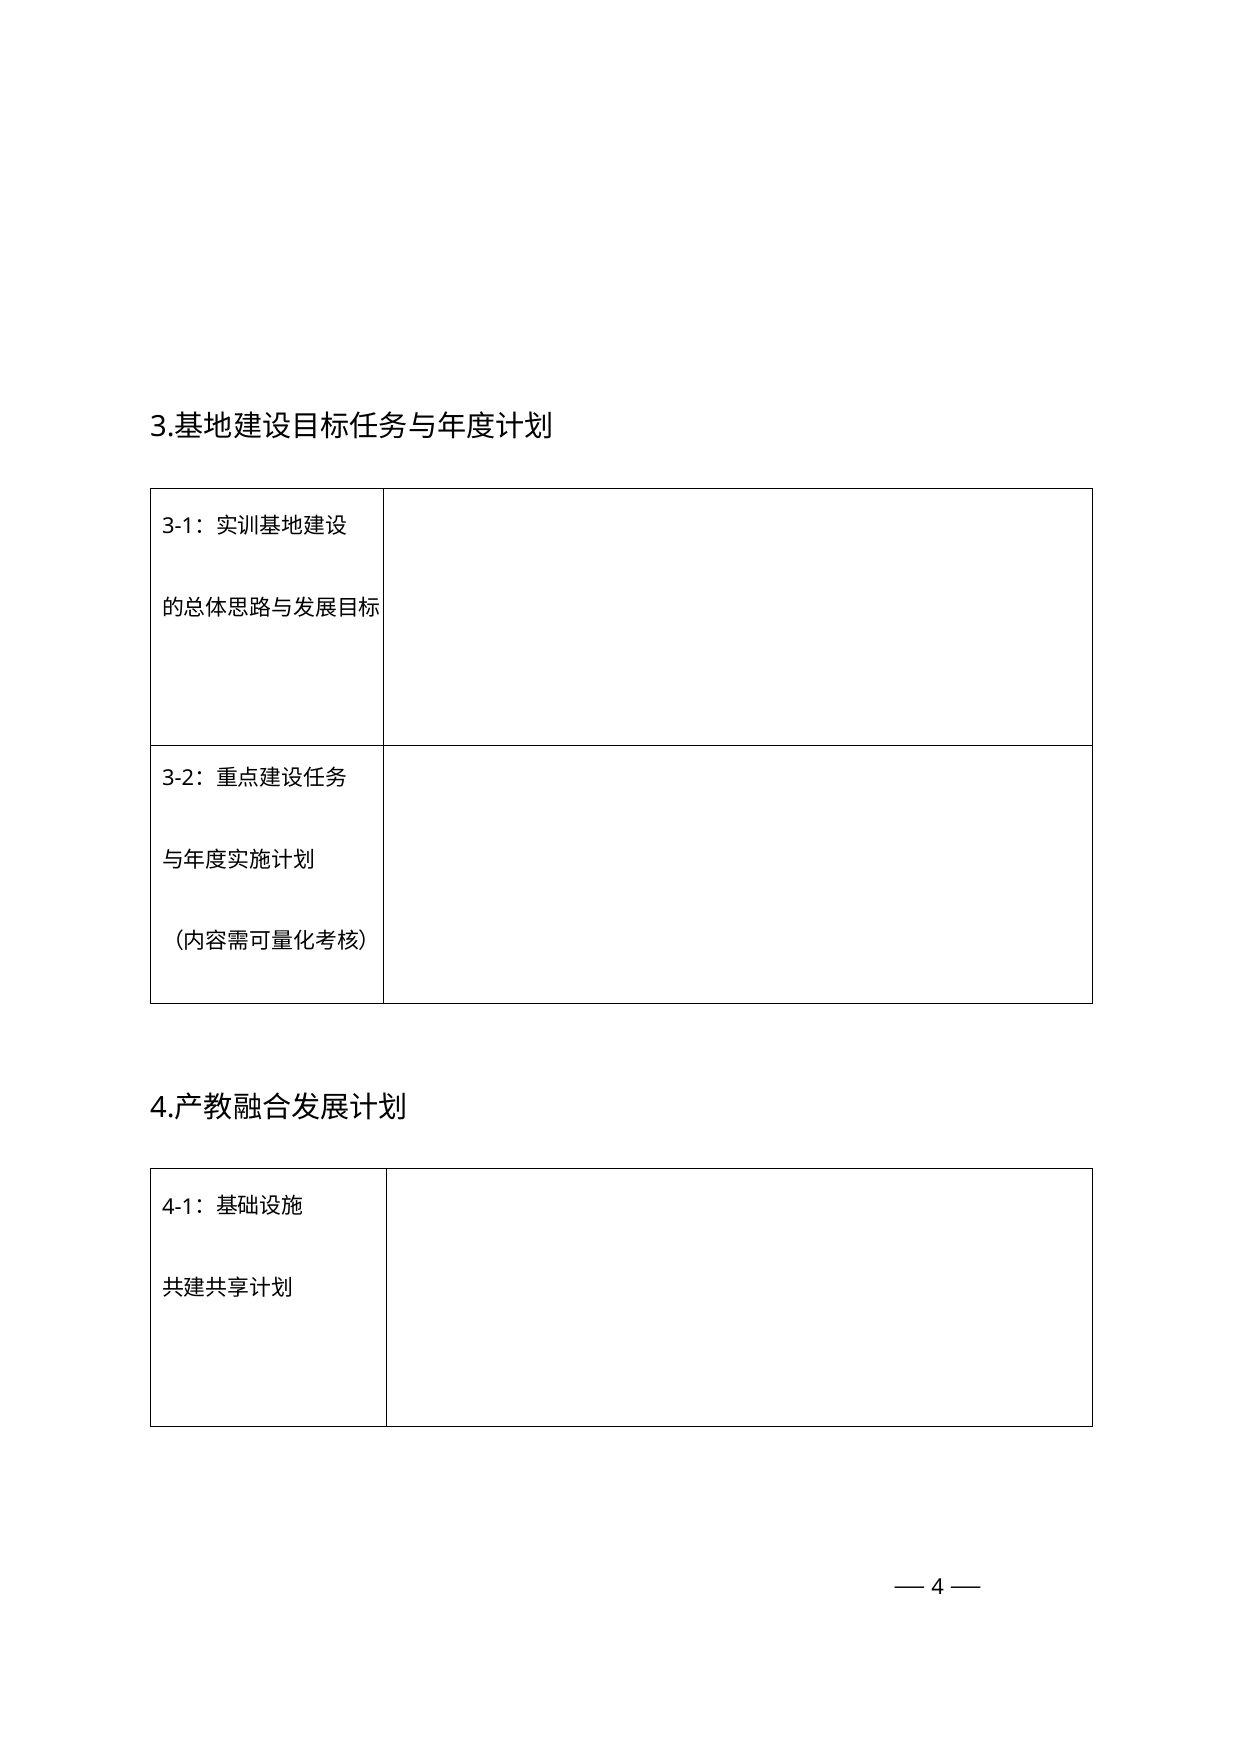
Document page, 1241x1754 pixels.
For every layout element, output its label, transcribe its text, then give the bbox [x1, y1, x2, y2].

text 3.基地建设目标任务与年度计划 [150, 403, 1187, 445]
table_header [387, 1169, 1092, 1426]
table_header 4-1：基础设施 共建共享计划 [151, 1169, 386, 1426]
table_header [384, 489, 1092, 745]
table_cell 3-2：重点建设任务 与年度实施计划 （内容需可量化考核） [151, 746, 383, 1003]
table_cell [384, 746, 1092, 1003]
text 4.产教融合发展计划 [150, 1083, 1187, 1126]
table_header 3-1：实训基地建设 的总体思路与发展目标 [151, 489, 383, 745]
